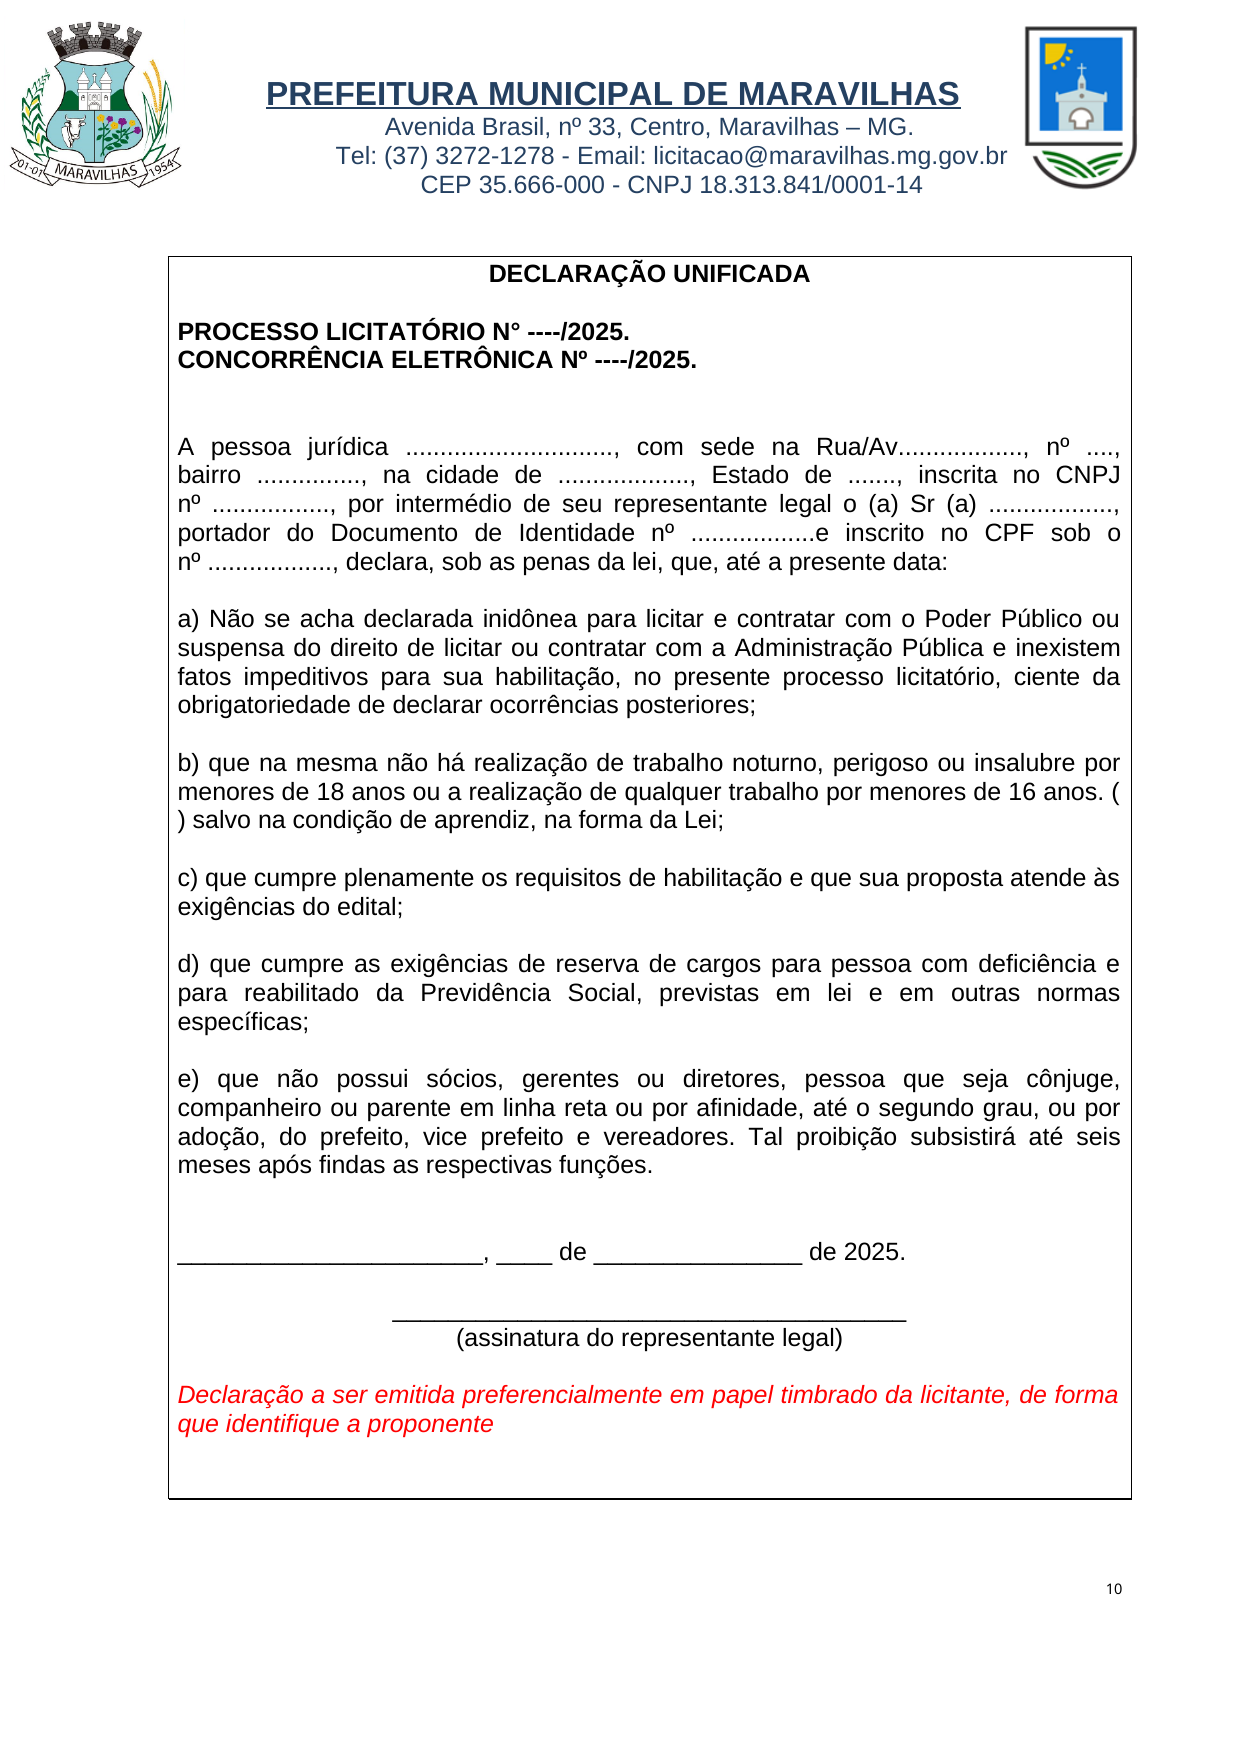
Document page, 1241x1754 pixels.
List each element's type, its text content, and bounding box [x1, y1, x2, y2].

text PROCESSO LICITATÓRIO N° ----/2025. [177, 317, 1122, 345]
text CONCORRÊNCIA ELETRÔNICA Nº ----/2025. [177, 345, 1122, 374]
text A pessoa jurídica .............................., com sede na Rua/Av.................., nº ...., bairro ..............., na cidade de ..................., Estado de ......., inscrita no CNPJ nº ................., por intermédio de seu representante legal o (a) Sr (a) .................., portador do Documento de Identidade nº ..................e inscrito no CPF sob o nº .................., declara, sob as penas da lei, que, até a presente data: [177, 432, 1122, 575]
text e) que não possui sócios, gerentes ou diretores, pessoa que seja cônjuge, companheiro ou parente em linha reta ou por afinidade, até o segundo grau, ou por adoção, do prefeito, vice prefeito e vereadores. Tal proibição subsistirá até seis meses após findas as respectivas funções. [177, 1064, 1122, 1179]
text c) que cumpre plenamente os requisitos de habilitação e que sua proposta atende às exigências do edital; [177, 863, 1122, 920]
text ______________________, ____ de _______________ de 2025. [177, 1237, 1122, 1265]
picture [3, 16, 186, 190]
text DECLARAÇÃO UNIFICADA [169, 257, 1131, 288]
text b) que na mesma não há realização de trabalho noturno, perigoso ou insalubre por menores de 18 anos ou a realização de qualquer trabalho por menores de 16 anos. ( ) salvo na condição de aprendiz, na forma da Lei; [177, 748, 1122, 834]
text d) que cumpre as exigências de reserva de cargos para pessoa com deficiência e para reabilitado da Previdência Social, previstas em lei e em outras normas específicas; [177, 949, 1122, 1035]
text a) Não se acha declarada inidônea para licitar e contratar com o Poder Público ou suspensa do direito de licitar ou contratar com a Administração Pública e inexistem fatos impeditivos para sua habilitação, no presente processo licitatório, ciente da obrigatoriedade de declarar ocorrências posteriores; [177, 604, 1122, 719]
text (assinatura do representante legal) [177, 1323, 1122, 1352]
text Declaração a ser emitida preferencialmente em papel timbrado da licitante, de forma que identifique a proponente [177, 1380, 1122, 1438]
text _____________________________________ [177, 1294, 1122, 1323]
picture [1012, 17, 1151, 199]
